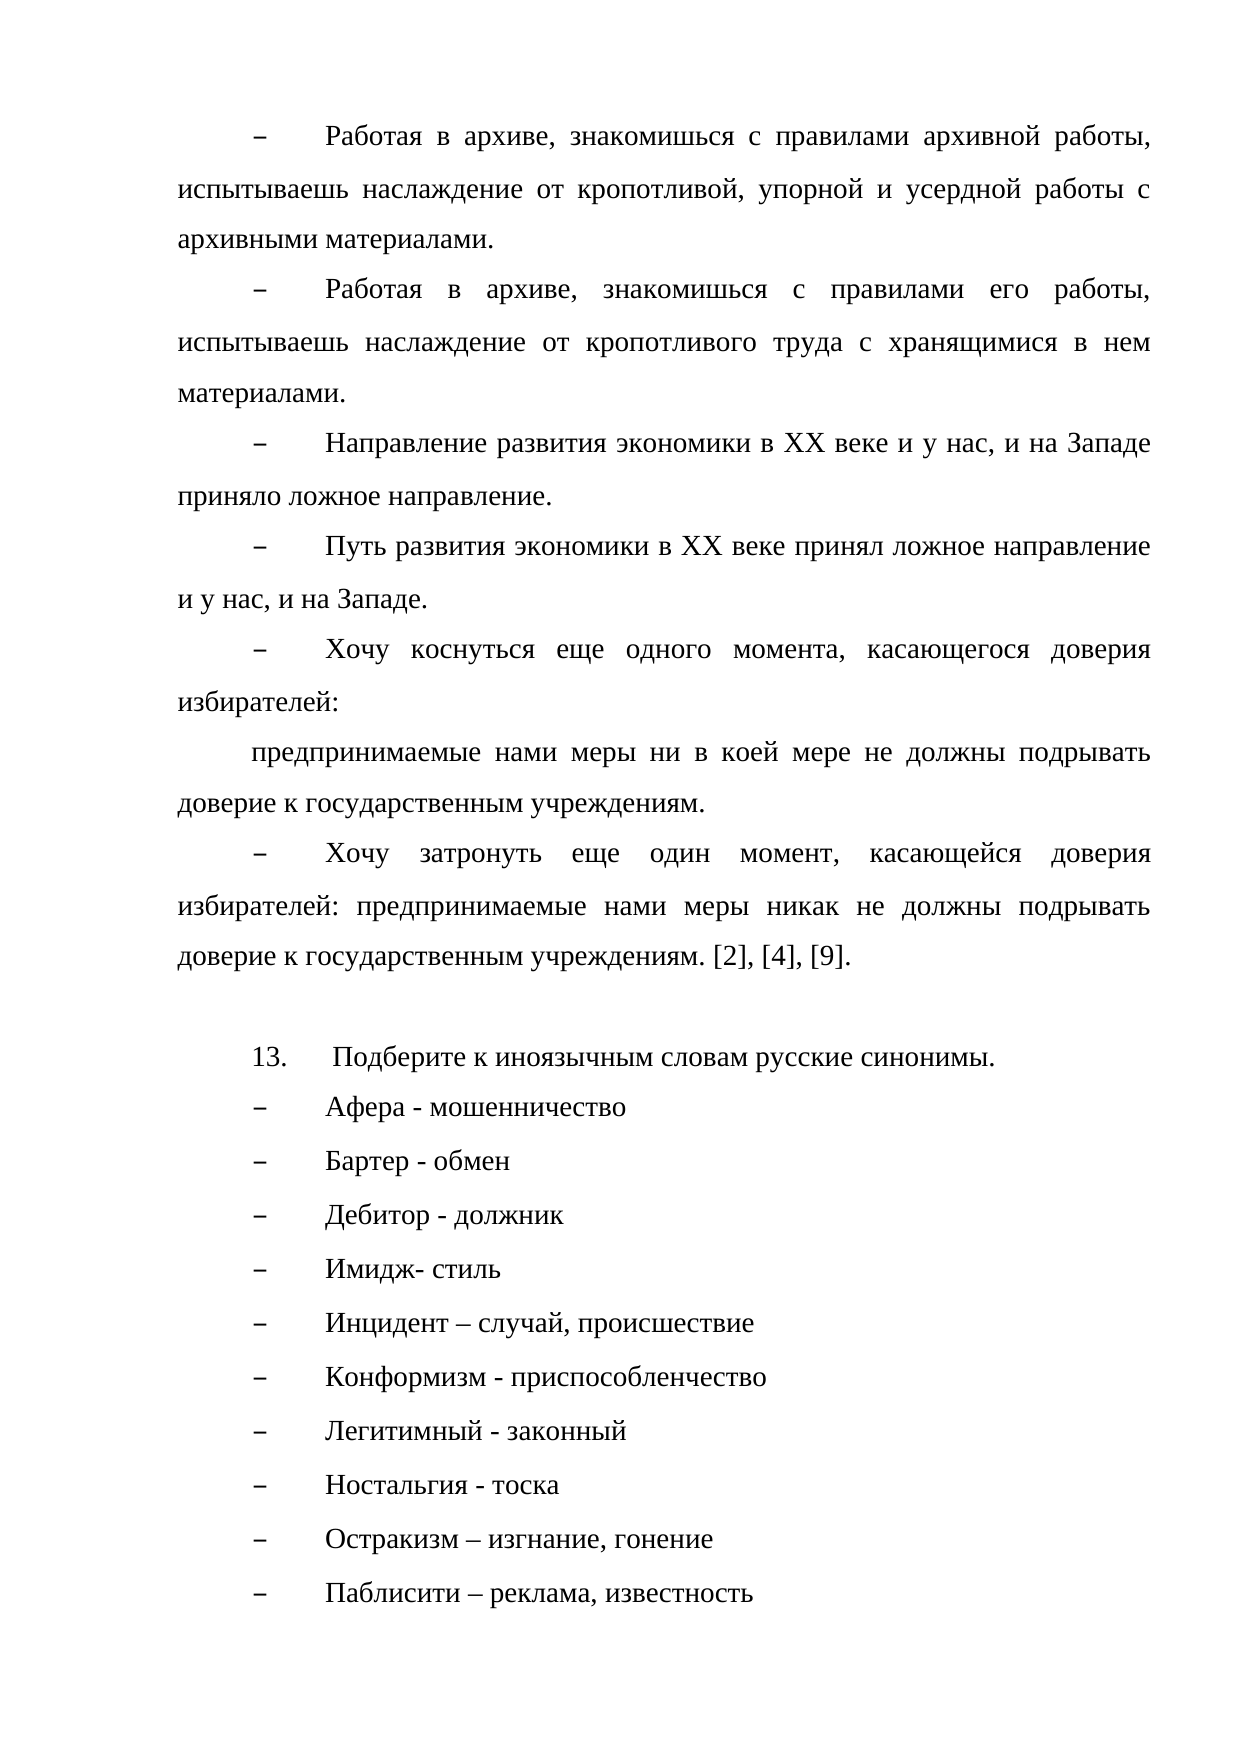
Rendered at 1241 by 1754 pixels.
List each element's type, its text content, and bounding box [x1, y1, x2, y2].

list Афера - мошенничество [177, 1089, 1152, 1125]
list Хочу коснуться еще одного момента, касающегося доверия избирателей: [177, 631, 1152, 718]
list Хочу затронуть еще один момент, касающейся доверия избирателей: предпринимаемые нами меры никак не должны подрывать доверие к государственным учреждениям. [2], [4], [9]. [177, 835, 1152, 972]
list Ностальгия - тоска [177, 1467, 1152, 1503]
list Направление развития экономики в XX веке и у нас, и на Западе приняло ложное направление. [177, 425, 1152, 511]
list Имидж- стиль [177, 1251, 1152, 1287]
list Легитимный - законный [177, 1413, 1152, 1449]
list Дебитор - должник [177, 1197, 1152, 1233]
list Остракизм – изгнание, гонение [177, 1522, 1152, 1558]
list Паблисити – реклама, известность [177, 1576, 1152, 1612]
list Бартер - обмен [177, 1143, 1152, 1179]
text предпринимаемые нами меры ни в коей мере не должны подрывать доверие к государственным учреждениям. [177, 734, 1152, 818]
list Подберите к иноязычным словам русские синонимы. [177, 1039, 1152, 1072]
list Инцидент – случай, происшествие [177, 1305, 1152, 1341]
list Работая в архиве, знакомишься с правилами архивной работы, испытываешь наслаждение от кропотливой, упорной и усердной работы с архивными материалами. [177, 118, 1152, 255]
list Конформизм - приспособленчество [177, 1359, 1152, 1395]
list Работая в архиве, знакомишься с правилами его работы, испытываешь наслаждение от кропотливого труда с хранящимися в нем материалами. [177, 272, 1152, 408]
list Путь развития экономики в ХХ веке принял ложное направление и у нас, и на Западе. [177, 528, 1152, 614]
